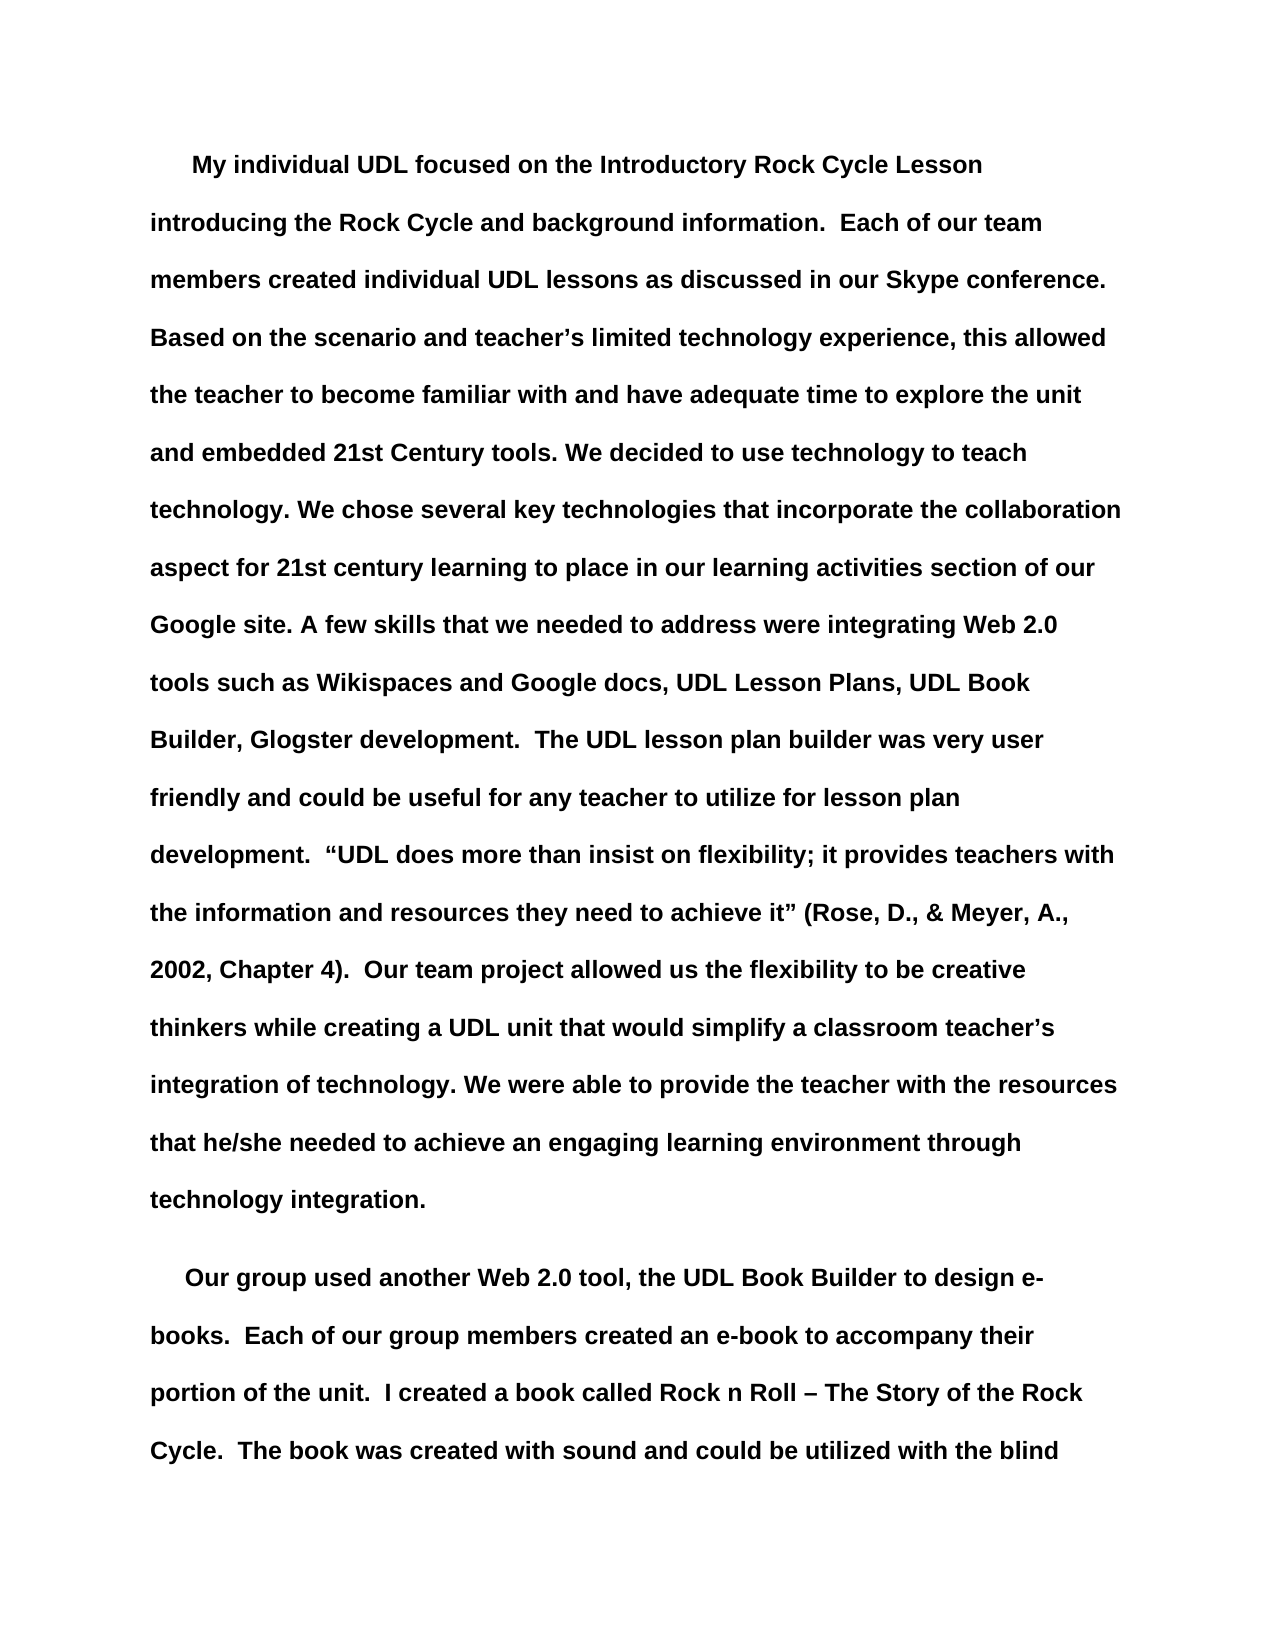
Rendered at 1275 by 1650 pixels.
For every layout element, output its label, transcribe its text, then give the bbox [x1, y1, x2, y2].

text My individual UDL focused on the Introductory Rock Cycle Lesson introducing the Rock Cycle and background information. Each of our team members created individual UDL lessons as discussed in our Skype conference. Based on the scenario and teacher’s limited technology experience, this allowed the teacher to become familiar with and have adequate time to explore the unit and embedded 21st Century tools. We decided to use technology to teach technology. We chose several key technologies that incorporate the collaboration aspect for 21st century learning to place in our learning activities section of our Google site. A few skills that we needed to address were integrating Web 2.0 tools such as Wikispaces and Google docs, UDL Lesson Plans, UDL Book Builder, Glogster development. The UDL lesson plan builder was very user friendly and could be useful for any teacher to utilize for lesson plan development. “UDL does more than insist on flexibility; it provides teachers with the information and resources they need to achieve it” (Rose, D., & Meyer, A., 2002, Chapter 4). Our team project allowed us the flexibility to be creative thinkers while creating a UDL unit that would simplify a classroom teacher’s integration of technology. We were able to provide the teacher with the resources that he/she needed to achieve an engaging learning environment through technology integration. [150, 150, 1125, 1214]
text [150, 1263, 1125, 1464]
